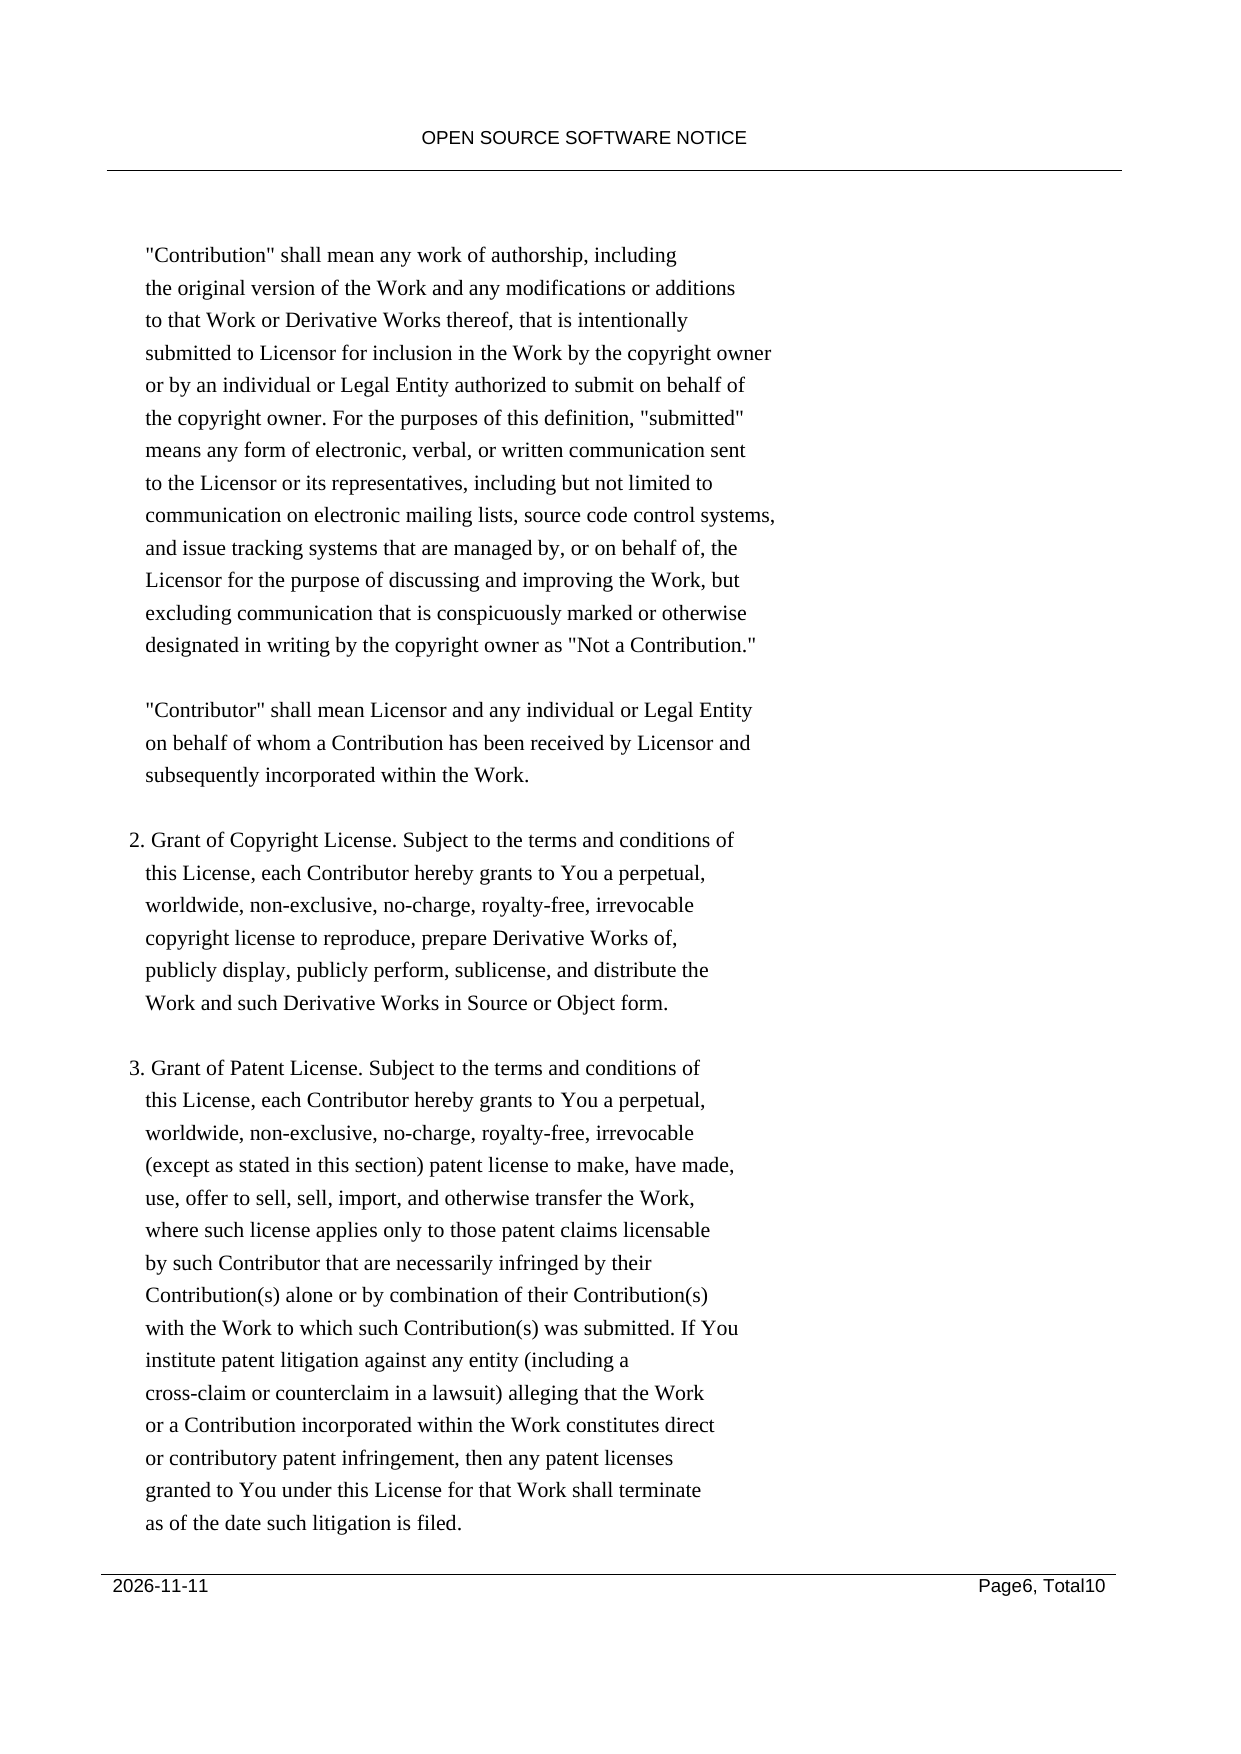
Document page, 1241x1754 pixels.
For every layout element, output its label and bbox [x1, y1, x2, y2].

text [112, 206, 1128, 1539]
